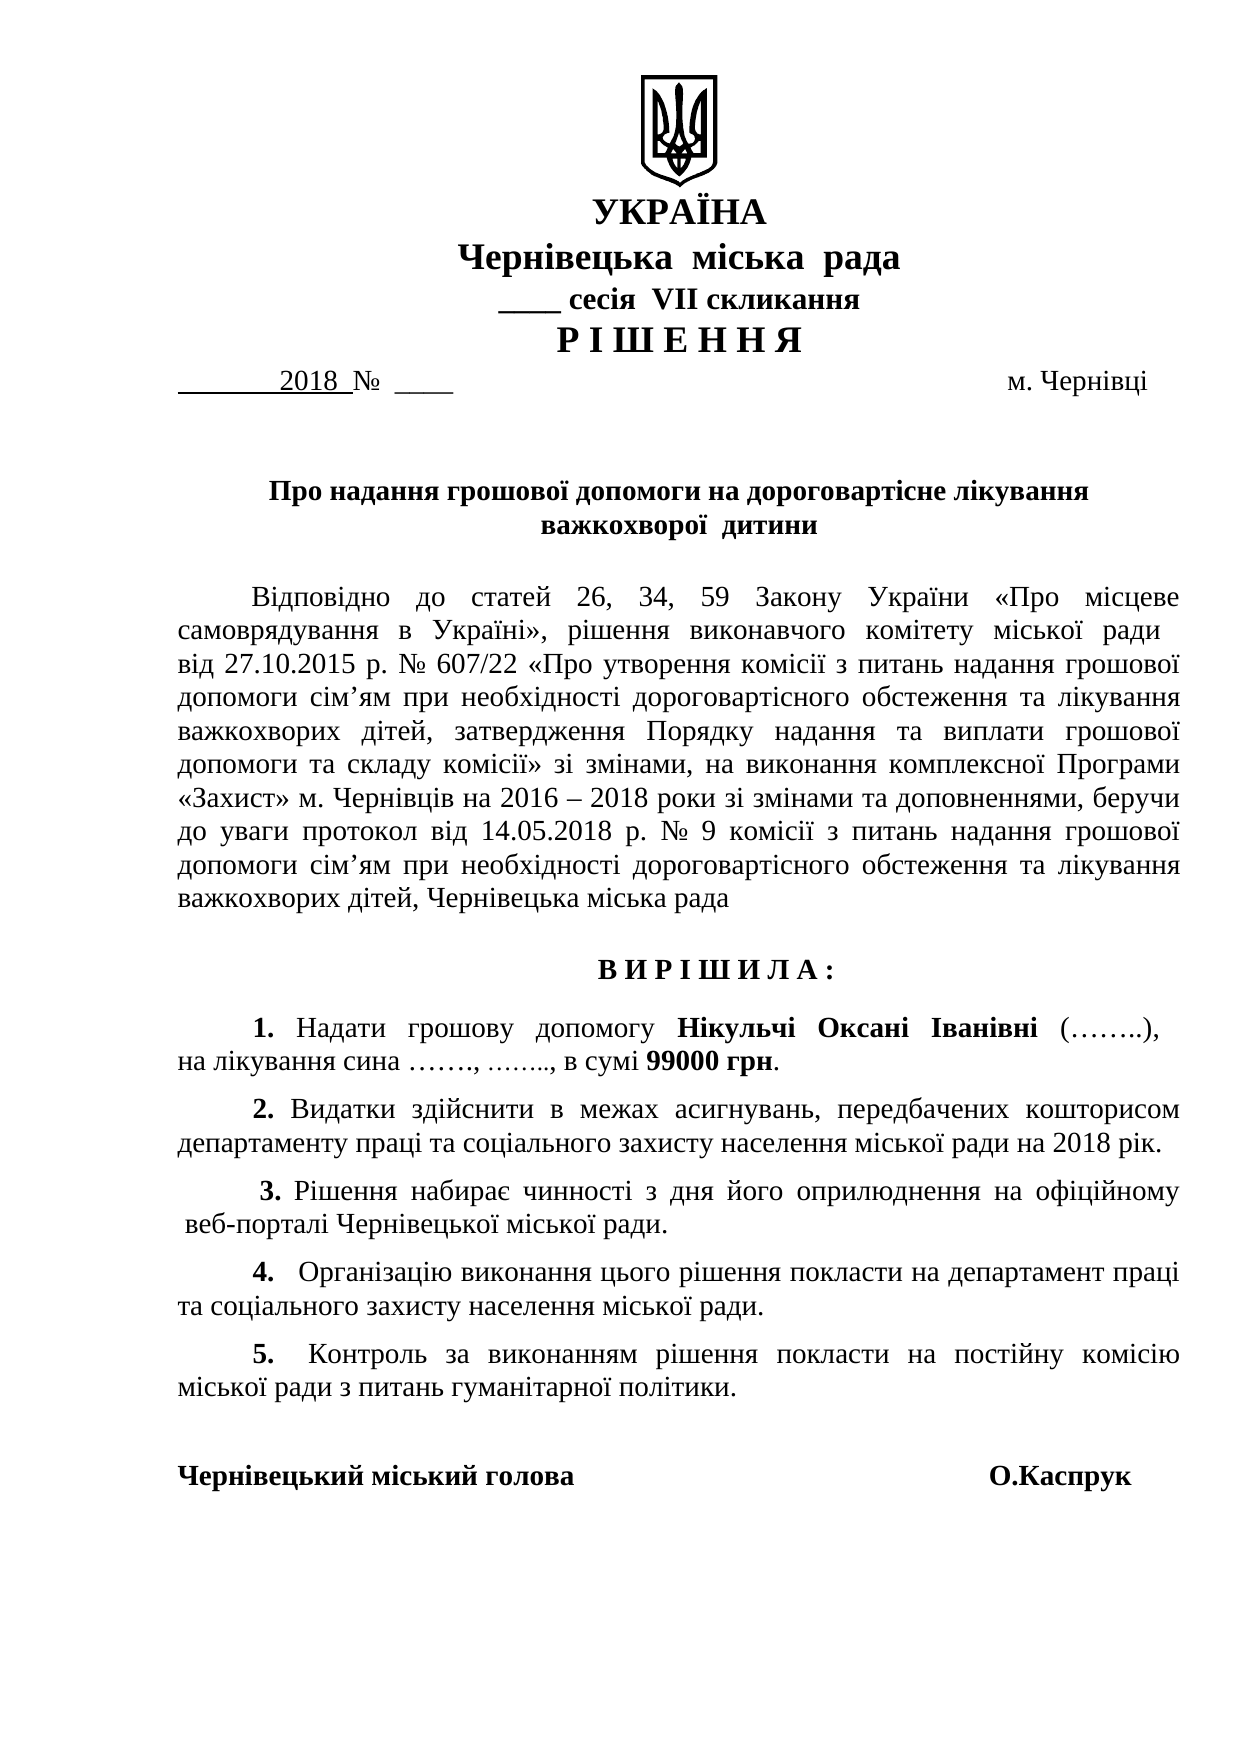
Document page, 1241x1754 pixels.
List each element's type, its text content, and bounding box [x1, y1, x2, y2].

subtitle Р І Ш Е Н Н Я [177, 318, 1181, 361]
text 4. Організацію виконання цього рішення покласти на департамент праці та соціального захисту населення міської ради. [177, 1254, 1181, 1321]
text 2018 № ____ м. Чернівці [177, 363, 1181, 397]
text 3. Рішення набирає чинності з дня його на офіційному веб-порталі Чернівецької міської ради. [177, 1173, 1181, 1240]
text УКРАЇНА [177, 189, 1181, 233]
text Про надання грошової допомоги на дороговартісне лікування [177, 473, 1181, 507]
text ____ сесія VІІ скликання [177, 280, 1181, 316]
text 2. Видатки здійснити в межах асигнувань, передбачених кошторисом департаменту праці та соціального захисту населення міської ради на 2018 рік. [177, 1091, 1181, 1158]
text Відповідно до статей 26, 34, 59 Закону України «Про місцеве самоврядування в Україні», рішення виконавчого комітету міської ради від 27.10.2015 р. № 607/22 «Про утворення комісії з питань надання грошової допомоги сім’ям при необхідності дороговартісного обстеження та лікування важкохворих дітей, затвердження Порядку надання та виплати грошової допомоги та складу комісії» зі змінами, на виконання комплексної Програми «Захист» м. Чернівців на 2016 – 2018 роки зі змінами та доповненнями, беручи до уваги протокол від 14.05.2018 р. № 9 комісії з питань надання грошової допомоги сім’ям при необхідності дороговартісного обстеження та лікування важкохворих дітей, Чернівецька міська рада [177, 579, 1181, 914]
text 1. Надати грошову допомогу Нікульчі Оксані Іванівні (……..), на лікування сина ……., …….., в сумі 99000 грн. [177, 1010, 1181, 1077]
text В И Р І Ш И Л А : [177, 952, 1181, 986]
subtitle Чернівецька міська рада [177, 235, 1181, 278]
text Чернівецький міський голова О.Каспрук [177, 1458, 1181, 1492]
text важкохворої дитини [177, 507, 1181, 540]
text 5. Контроль за виконанням рішення покласти на постійну комісію міської ради з питань гуманітарної політики. [177, 1336, 1181, 1403]
